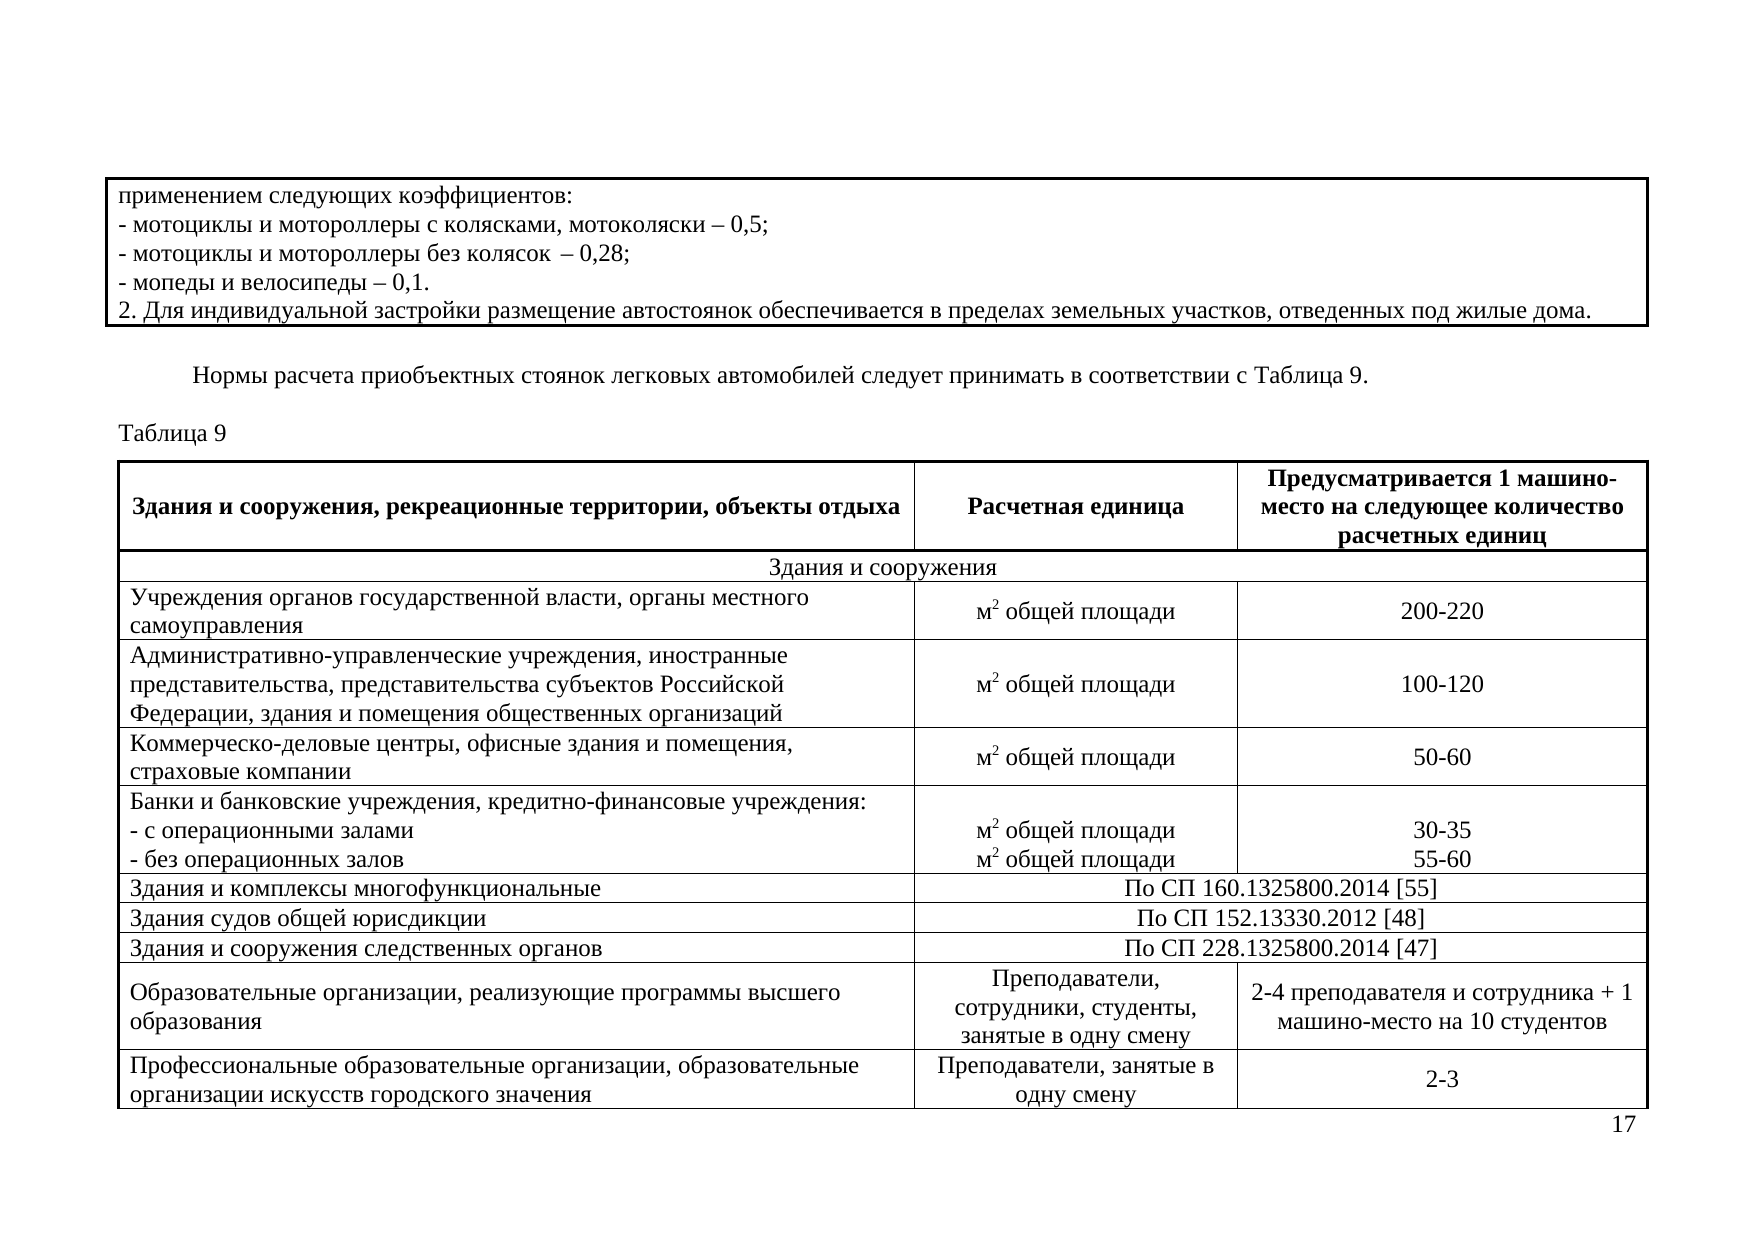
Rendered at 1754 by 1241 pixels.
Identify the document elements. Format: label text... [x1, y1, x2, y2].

table_cell м2 общей площади [915, 728, 1237, 785]
table_cell Здания судов общей юрисдикции [120, 903, 914, 932]
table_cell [108, 180, 1646, 324]
text Нормы расчета приобъектных стоянок легковых автомобилей следует принимать в соответствии с Таблица 9. [118, 360, 1636, 389]
table_cell - без операционных залов [120, 844, 914, 872]
table_cell Профессиональные образовательные организации, образовательные организации искусств городского значения [120, 1050, 914, 1108]
table_cell Учреждения органов государственной власти, органы местного самоуправления [120, 582, 914, 639]
table_cell 55-60 [1238, 844, 1646, 872]
table_cell 200-220 [1238, 582, 1646, 639]
table_cell м2 общей площади [915, 815, 1237, 844]
table_cell По СП 228.1325800.2014 [47] [915, 933, 1646, 962]
table_cell Здания и сооружения [120, 552, 1646, 581]
table_cell Здания и сооружения следственных органов [120, 933, 914, 962]
table_cell Административно-управленческие учреждения, иностранные представительства, представительства субъектов Российской Федерации, здания и помещения общественных организаций [120, 640, 914, 727]
table_cell 100-120 [1238, 640, 1646, 727]
table_cell 2-3 [1238, 1050, 1646, 1108]
table_cell м2 общей площади [915, 844, 1237, 872]
table_cell Преподаватели, сотрудники, студенты, занятые в одну смену [915, 963, 1237, 1049]
table_cell Образовательные организации, реализующие программы высшего образования [120, 963, 914, 1049]
table_cell 50-60 [1238, 728, 1646, 785]
table_cell м2 общей площади [915, 582, 1237, 639]
table_header Здания и сооружения, рекреационные территории, объекты отдыха [120, 463, 914, 549]
table_cell 30-35 [1238, 815, 1646, 844]
table_cell Преподаватели, занятые в одну смену [915, 1050, 1237, 1108]
table_cell Коммерческо-деловые центры, офисные здания и помещения, страховые компании [120, 728, 914, 785]
table_cell Здания и комплексы многофункциональные [120, 874, 914, 902]
table_cell Банки и банковские учреждения, кредитно-финансовые учреждения: [120, 786, 914, 815]
table_cell [915, 786, 1237, 815]
table_header Расчетная единица [915, 463, 1237, 549]
table_cell м2 общей площади [915, 640, 1237, 727]
table_cell - с операционными залами [120, 815, 914, 844]
table_cell По СП 160.1325800.2014 [55] [915, 874, 1646, 902]
table_cell 2-4 преподавателя и сотрудника + 1 машино-место на 10 студентов [1238, 963, 1646, 1049]
table_header Предусматривается 1 машино-место на следующее количество расчетных единиц [1238, 463, 1646, 549]
table_cell По СП 152.13330.2012 [48] [915, 903, 1646, 932]
table_cell [1238, 786, 1646, 815]
